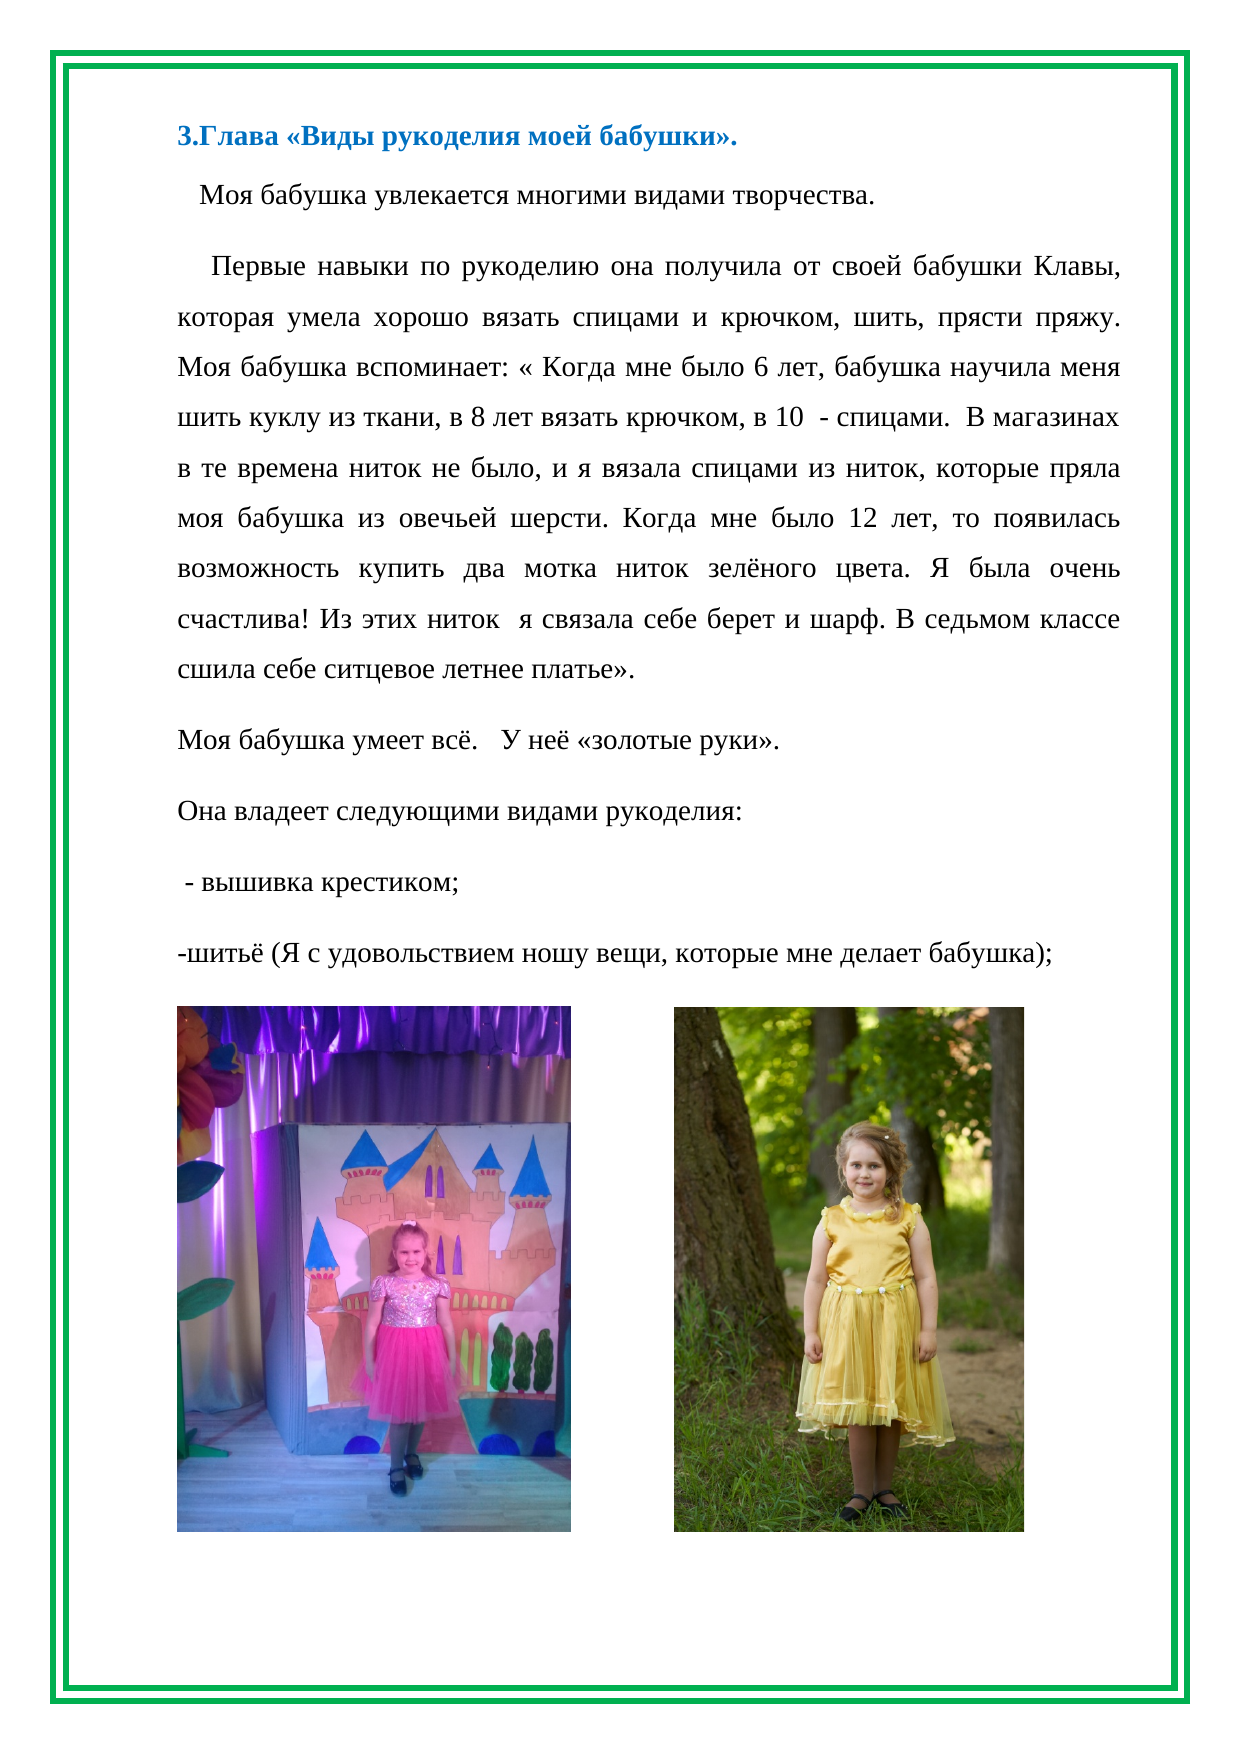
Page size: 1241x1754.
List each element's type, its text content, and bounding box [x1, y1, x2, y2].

text Моя бабушка умеет всё. У неё «золотые руки». [177, 722, 1122, 756]
text Первые навыки по рукоделию она получила от своей бабушки Клавы, которая умела хорошо вязать спицами и крючком, шить, прясти пряжу. Моя бабушка вспоминает: « Когда мне было 6 лет, бабушка научила меня шить куклу из ткани, в 8 лет вязать крючком, в 10 - спицами. В магазинах в те времена ниток не было, и я вязала спицами из ниток, которые пряла моя бабушка из овечьей шерсти. Когда мне было 12 лет, то появилась возможность купить два мотка ниток зелёного цвета. Я была очень счастлива! Из этих ниток я связала себе берет и шарф. В седьмом классе сшила себе ситцевое летнее платье». [177, 248, 1122, 684]
text Она владеет следующими видами рукоделия: [177, 793, 1122, 827]
text 3.Глава «Виды рукоделия моей бабушки». [177, 118, 1122, 152]
text Моя бабушка увлекается многими видами творчества. [177, 177, 1122, 211]
text -шитьё (Я с удовольствием ношу вещи, которые мне делает бабушка); [177, 936, 1122, 969]
picture [177, 1006, 571, 1532]
text - вышивка крестиком; [177, 864, 1122, 898]
picture [674, 1007, 1025, 1532]
